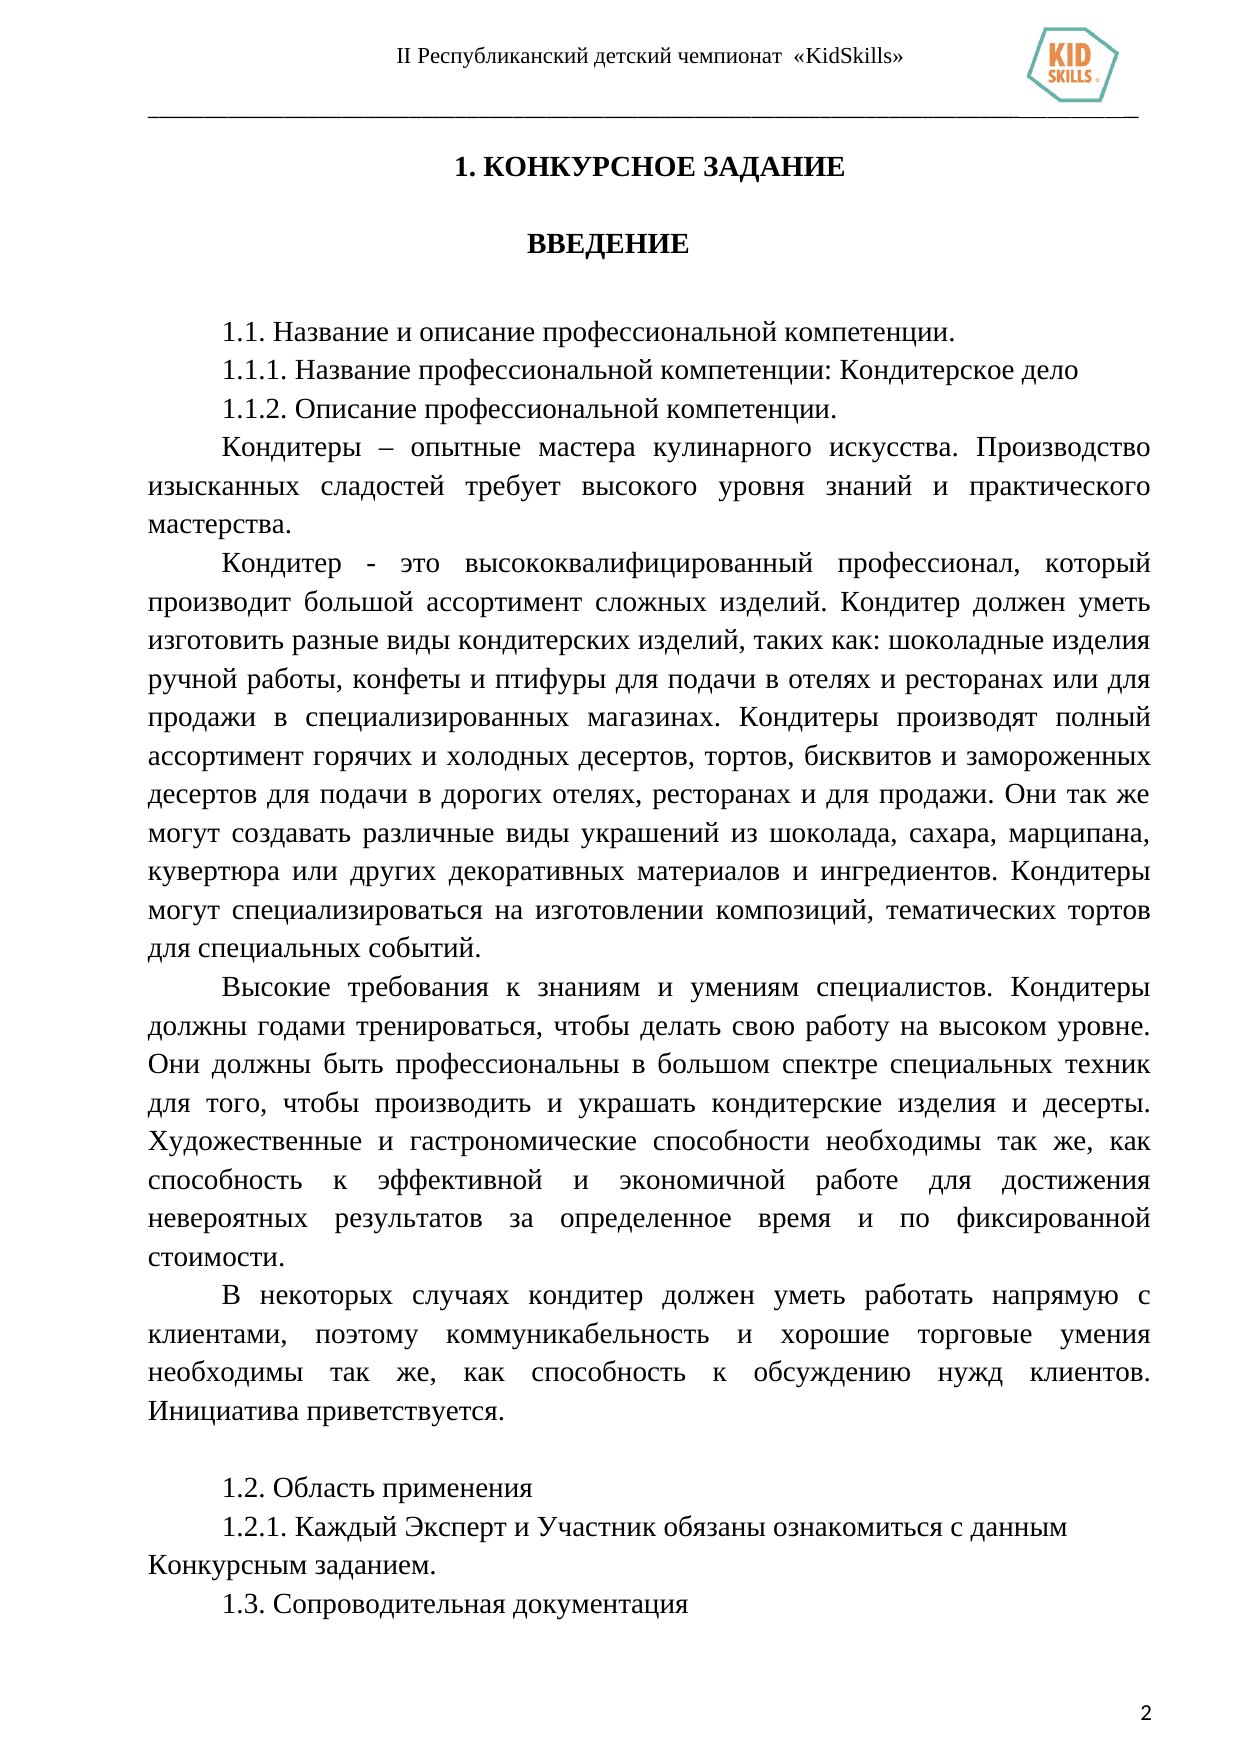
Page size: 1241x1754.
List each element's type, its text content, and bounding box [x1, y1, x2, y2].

text 1.1. Название и описание профессиональной компетенции. [148, 314, 1152, 347]
text Высокие требования к знаниям и умениям специалистов. Кондитеры должны годами тренироваться, чтобы делать свою работу на высоком уровне. Они должны быть профессиональны в большом спектре специальных техник для того, чтобы производить и украшать кондитерские изделия и десерты. Художественные и гастрономические способности необходимы так же, как способность к эффективной и экономичной работе для достижения невероятных результатов за определенное время и по фиксированной стоимости. [148, 969, 1152, 1272]
text В некоторых случаях кондитер должен уметь работать напрямую с клиентами, поэтому коммуникабельность и хорошие торговые умения необходимы так же, как способность к обсуждению нужд клиентов. Инициатива приветствуется. [148, 1277, 1152, 1427]
text Кондитеры – опытные мастера кулинарного искусства. Производство изысканных сладостей требует высокого уровня знаний и практического мастерства. [148, 429, 1152, 540]
text 1.1.1. Название профессиональной компетенции: Кондитерское дело [148, 352, 1152, 386]
picture [1017, 9, 1124, 116]
text ВВЕДЕНИЕ [148, 227, 1152, 260]
text 1.2.1. Каждый Эксперт и Участник обязаны ознакомиться с данным Конкурсным заданием. [148, 1509, 1152, 1581]
subtitle 1. КОНКУРСНОЕ ЗАДАНИЕ [148, 149, 1152, 183]
text Кондитер - это высококвалифицированный профессионал, который производит большой ассортимент сложных изделий. Кондитер должен уметь изготовить разные виды кондитерских изделий, таких как: шоколадные изделия ручной работы, конфеты и птифуры для подачи в отелях и ресторанах или для продажи в специализированных магазинах. Кондитеры производят полный ассортимент горячих и холодных десертов, тортов, бисквитов и замороженных десертов для подачи в дорогих отелях, ресторанах и для продажи. Они так же могут создавать различные виды украшений из шоколада, сахара, марципана, кувертюра или других декоративных материалов и ингредиентов. Кондитеры могут специализироваться на изготовлении композиций, тематических тортов для специальных событий. [148, 545, 1152, 964]
text 1.3. Сопроводительная документация [148, 1586, 1152, 1619]
text 1.1.2. Описание профессиональной компетенции. [148, 391, 1152, 424]
text 1.2. Область применения [148, 1470, 1152, 1504]
